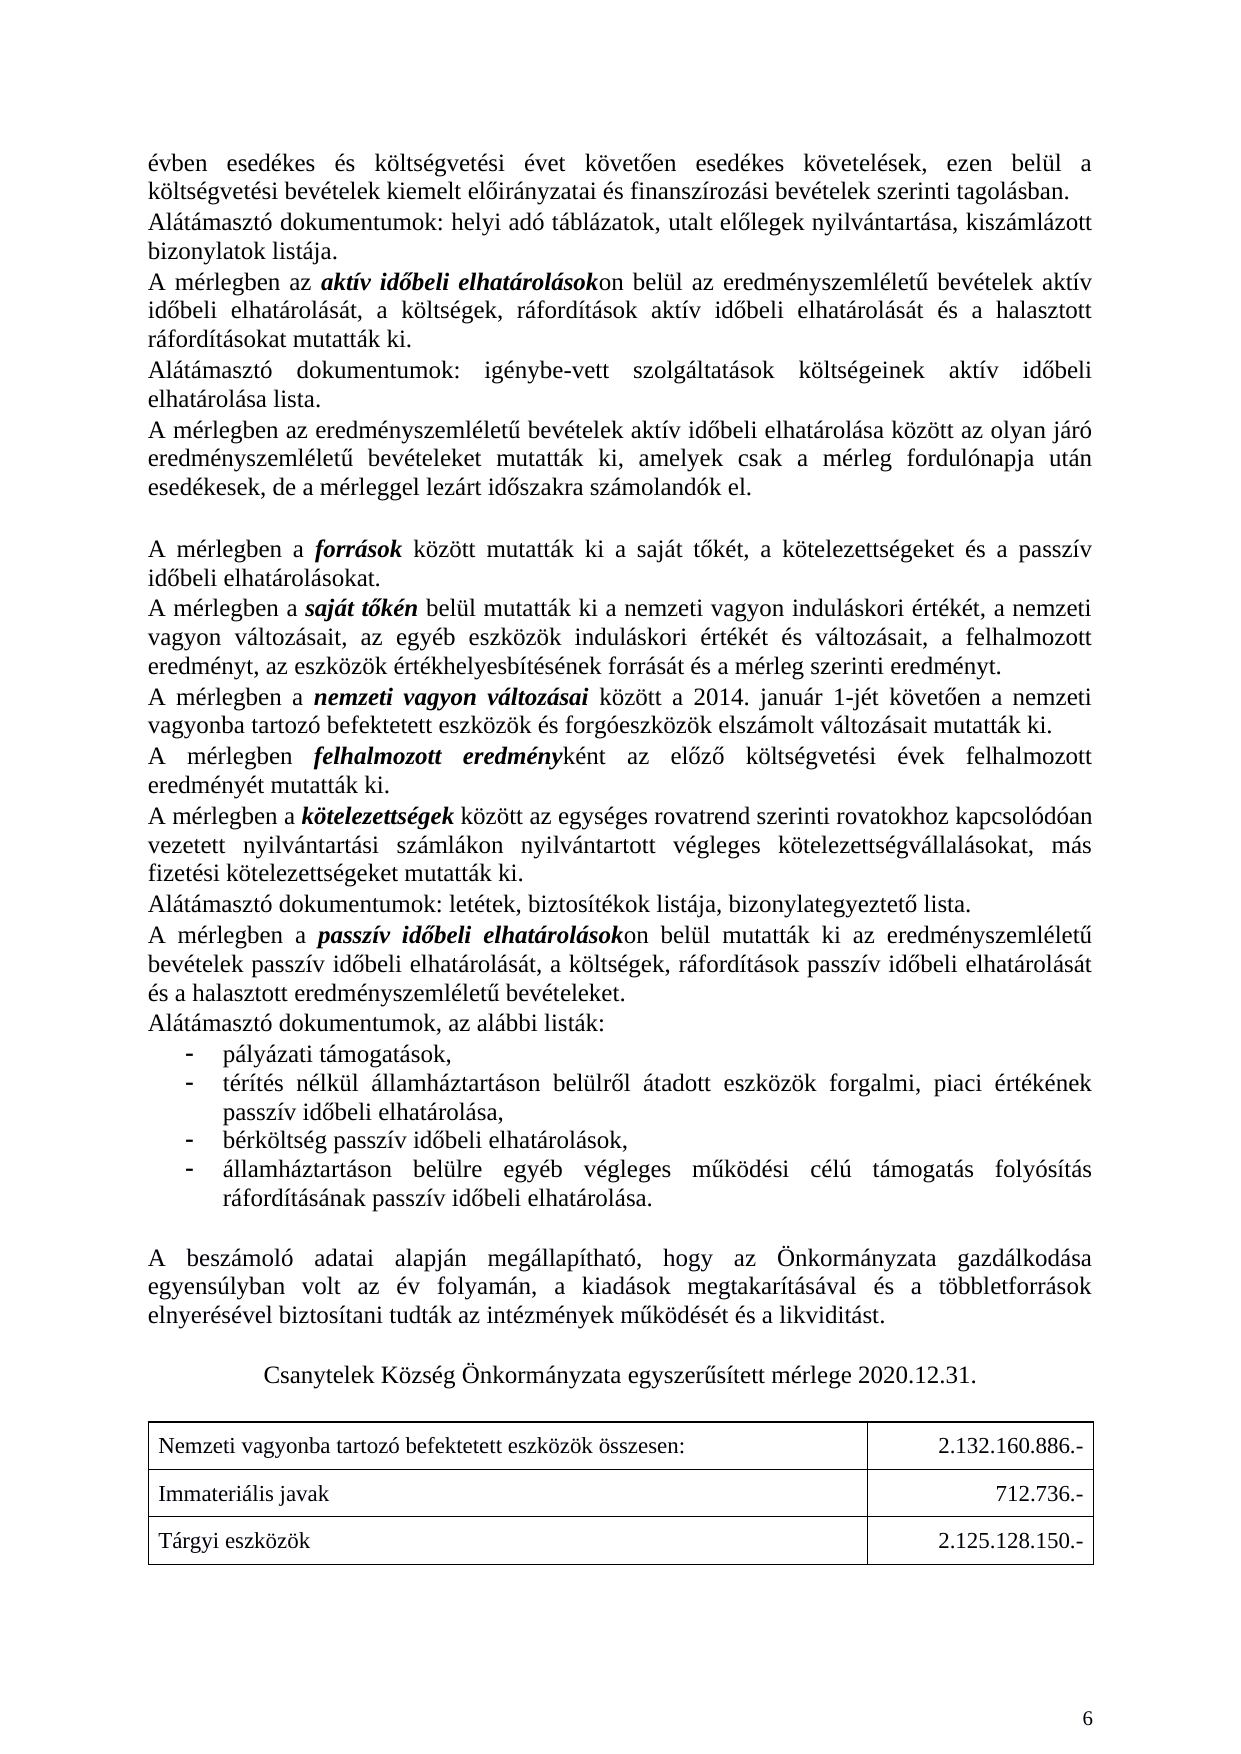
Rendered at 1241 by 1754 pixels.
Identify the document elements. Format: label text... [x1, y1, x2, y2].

table_cell Tárgyi eszközök [149, 1517, 867, 1563]
list bérköltség passzív időbeli elhatárolások, [185, 1126, 1093, 1154]
table_header Nemzeti vagyonba tartozó befektetett eszközök összesen: [149, 1423, 867, 1469]
text A beszámoló adatai alapján megállapítható, hogy az Önkormányzata gazdálkodása egyensúlyban volt az év folyamán, a kiadások megtakarításával és a többletforrások elnyerésével biztosítani tudták az intézmények működését és a likviditást. [148, 1243, 1093, 1329]
text A mérlegben az aktív időbeli elhatárolásokon belül az eredményszemléletű bevételek aktív időbeli elhatárolását, a költségek, ráfordítások aktív időbeli elhatárolását és a halasztott ráfordításokat mutatták ki. [148, 267, 1093, 353]
table_cell Immateriális javak [149, 1470, 867, 1516]
table_cell 712.736.- [868, 1470, 1093, 1516]
text Alátámasztó dokumentumok: igénybe-vett szolgáltatások költségeinek aktív időbeli elhatárolása lista. [148, 355, 1093, 413]
text A mérlegben az eredményszemléletű bevételek aktív időbeli elhatárolása között az olyan járó eredményszemléletű bevételeket mutatták ki, amelyek csak a mérleg fordulónapja után esedékesek, de a mérleggel lezárt időszakra számolandók el. [148, 415, 1093, 501]
table_cell 2.125.128.150.- [868, 1517, 1093, 1563]
text Alátámasztó dokumentumok, az alábbi listák: [148, 1008, 1093, 1037]
text Csanytelek Község Önkormányzata egyszerűsített mérlege 2020.12.31. [148, 1360, 1093, 1388]
list államháztartáson belülre egyéb végleges működési célú támogatás folyósítás ráfordításának passzív időbeli elhatárolása. [185, 1154, 1093, 1212]
text Alátámasztó dokumentumok: helyi adó táblázatok, utalt előlegek nyilvántartása, kiszámlázott bizonylatok listája. [148, 207, 1093, 265]
text A mérlegben felhalmozott eredményként az előző költségvetési évek felhalmozott eredményét mutatták ki. [148, 741, 1093, 799]
text A mérlegben a passzív időbeli elhatárolásokon belül mutatták ki az eredményszemléletű bevételek passzív időbeli elhatárolását, a költségek, ráfordítások passzív időbeli elhatárolását és a halasztott eredményszemléletű bevételeket. [148, 920, 1093, 1006]
text A mérlegben a saját tőkén belül mutatták ki a nemzeti vagyon induláskori értékét, a nemzeti vagyon változásait, az egyéb eszközök induláskori értékét és változásait, a felhalmozott eredményt, az eszközök értékhelyesbítésének forrását és a mérleg szerinti eredményt. [148, 593, 1093, 680]
list térítés nélkül államháztartáson belülről átadott eszközök forgalmi, piaci értékének passzív időbeli elhatárolása, [185, 1068, 1093, 1126]
text Alátámasztó dokumentumok: letétek, biztosítékok listája, bizonylategyeztető lista. [148, 889, 1093, 918]
list pályázati támogatások, [185, 1039, 1093, 1068]
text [148, 148, 1093, 205]
text A mérlegben a források között mutatták ki a saját tőkét, a kötelezettségeket és a passzív időbeli elhatárolásokat. [148, 534, 1093, 591]
text A mérlegben a kötelezettségek között az egységes rovatrend szerinti rovatokhoz kapcsolódóan vezetett nyilvántartási számlákon nyilvántartott végleges kötelezettségvállalásokat, más fizetési kötelezettségeket mutatták ki. [148, 801, 1093, 887]
text A mérlegben a nemzeti vagyon változásai között a 2014. január 1-jét követően a nemzeti vagyonba tartozó befektetett eszközök és forgóeszközök elszámolt változásait mutatták ki. [148, 682, 1093, 739]
table_header 2.132.160.886.- [868, 1423, 1093, 1469]
